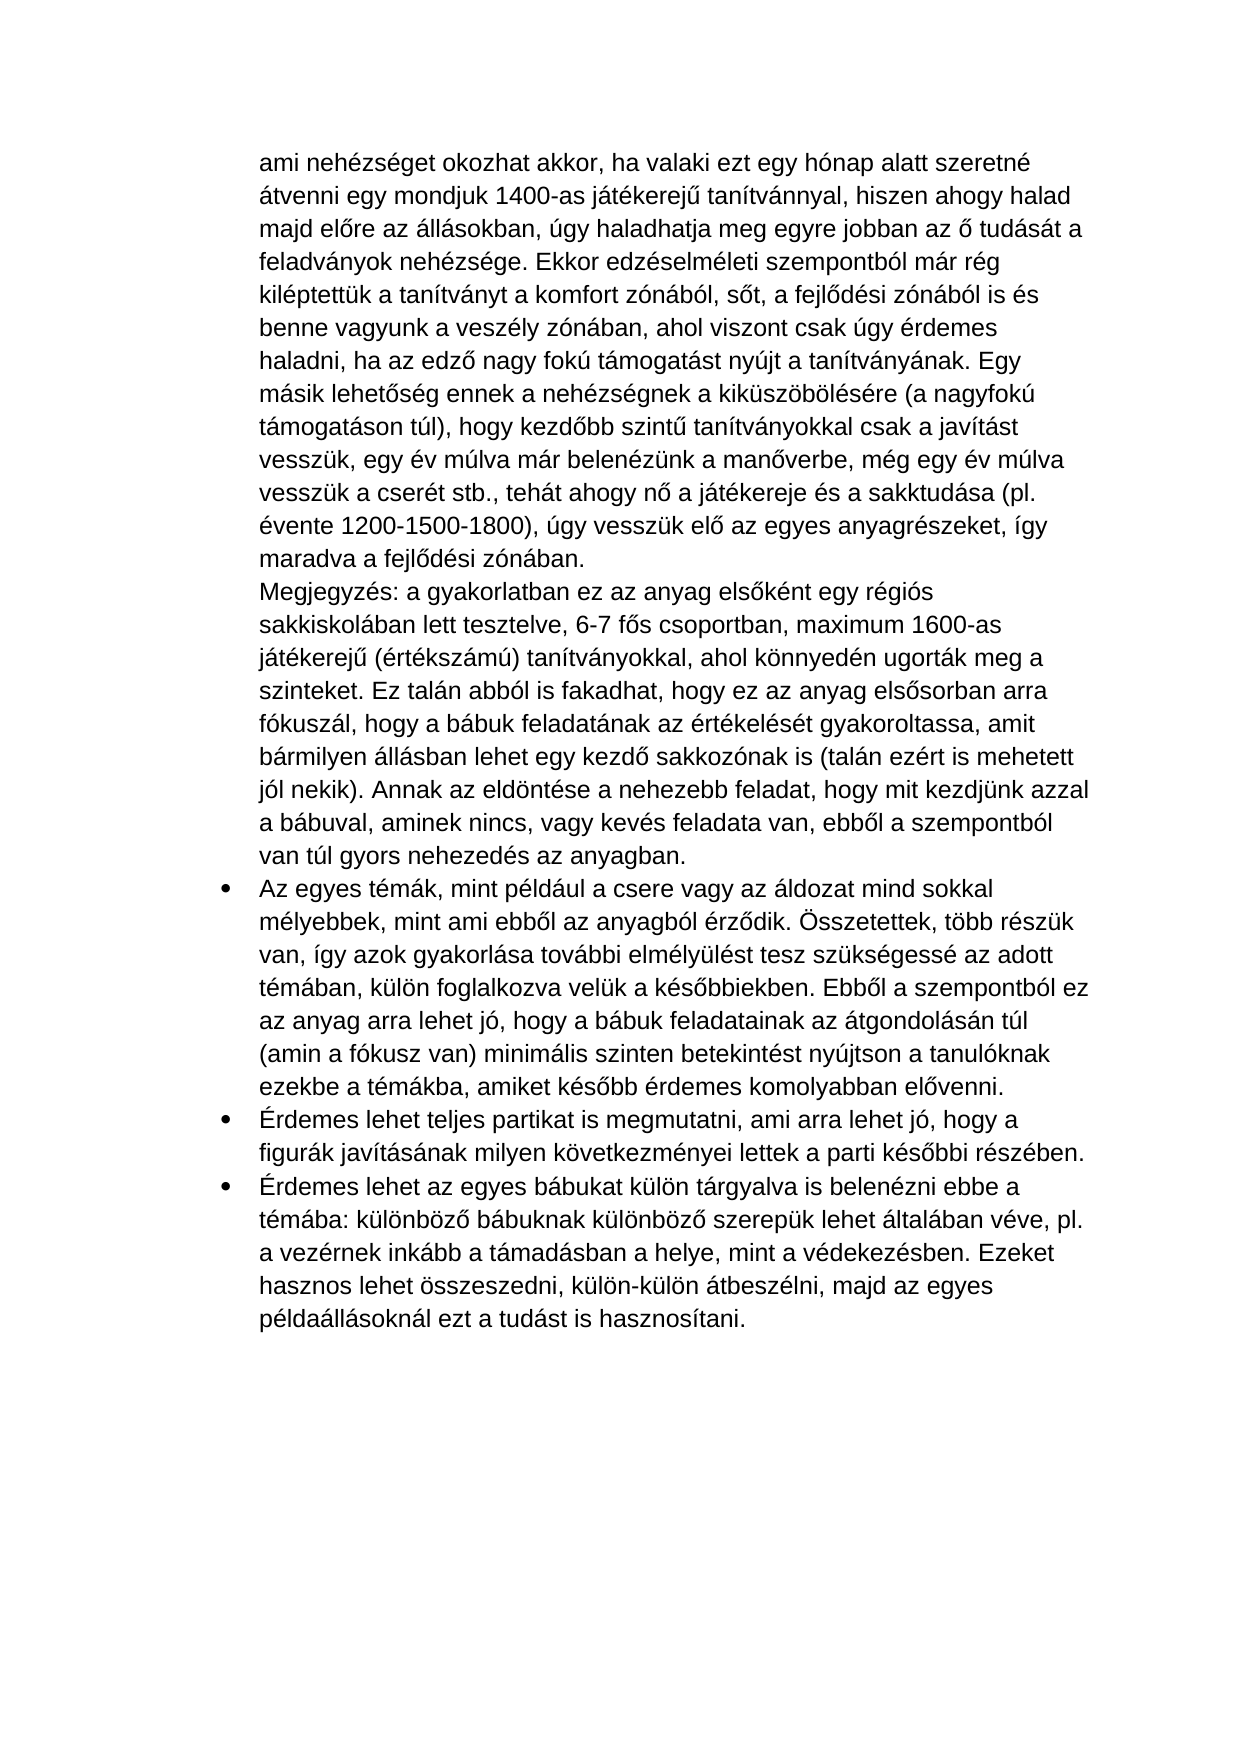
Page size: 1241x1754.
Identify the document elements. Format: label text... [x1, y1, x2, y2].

list Az egyes témák, mint például a csere vagy az áldozat mind sokkal mélyebbek, mint ami ebből az anyagból érződik. Összetettek, több részük van, így azok gyakorlása további elmélyülést tesz szükségessé az adott témában, külön foglalkozva velük a későbbiekben. Ebből a szempontból ez az anyag arra lehet jó, hogy a bábuk feladatainak az átgondolásán túl (amin a fókusz van) minimális szinten betekintést nyújtson a tanulóknak ezekbe a témákba, amiket később érdemes komolyabban elővenni. [221, 874, 1093, 1101]
list Megjegyzés: a gyakorlatban ez az anyag elsőként egy régiós sakkiskolában lett tesztelve, 6-7 fős csoportban, maximum 1600-as játékerejű (értékszámú) tanítványokkal, ahol könnyedén ugorták meg a szinteket. Ez talán abból is fakadhat, hogy ez az anyag elsősorban arra fókuszál, hogy a bábuk feladatának az értékelését gyakoroltassa, amit bármilyen állásban lehet egy kezdő sakkozónak is (talán ezért is mehetett jól nekik). Annak az eldöntése a nehezebb feladat, hogy mit kezdjünk azzal a bábuval, aminek nincs, vagy kevés feladata van, ebből a szempontból van túl gyors nehezedés az anyagban. [259, 577, 1093, 870]
list Érdemes lehet teljes partikat is megmutatni, ami arra lehet jó, hogy a figurák javításának milyen következményei lettek a parti későbbi részében. [221, 1105, 1093, 1167]
list Érdemes lehet az egyes bábukat külön tárgyalva is belenézni ebbe a témába: különböző bábuknak különböző szerepük lehet általában véve, pl. a vezérnek inkább a támadásban a helye, mint a védekezésben. Ezeket hasznos lehet összeszedni, külön-külön átbeszélni, majd az egyes példaállásoknál ezt a tudást is hasznosítani. [221, 1171, 1093, 1332]
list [221, 148, 1093, 573]
